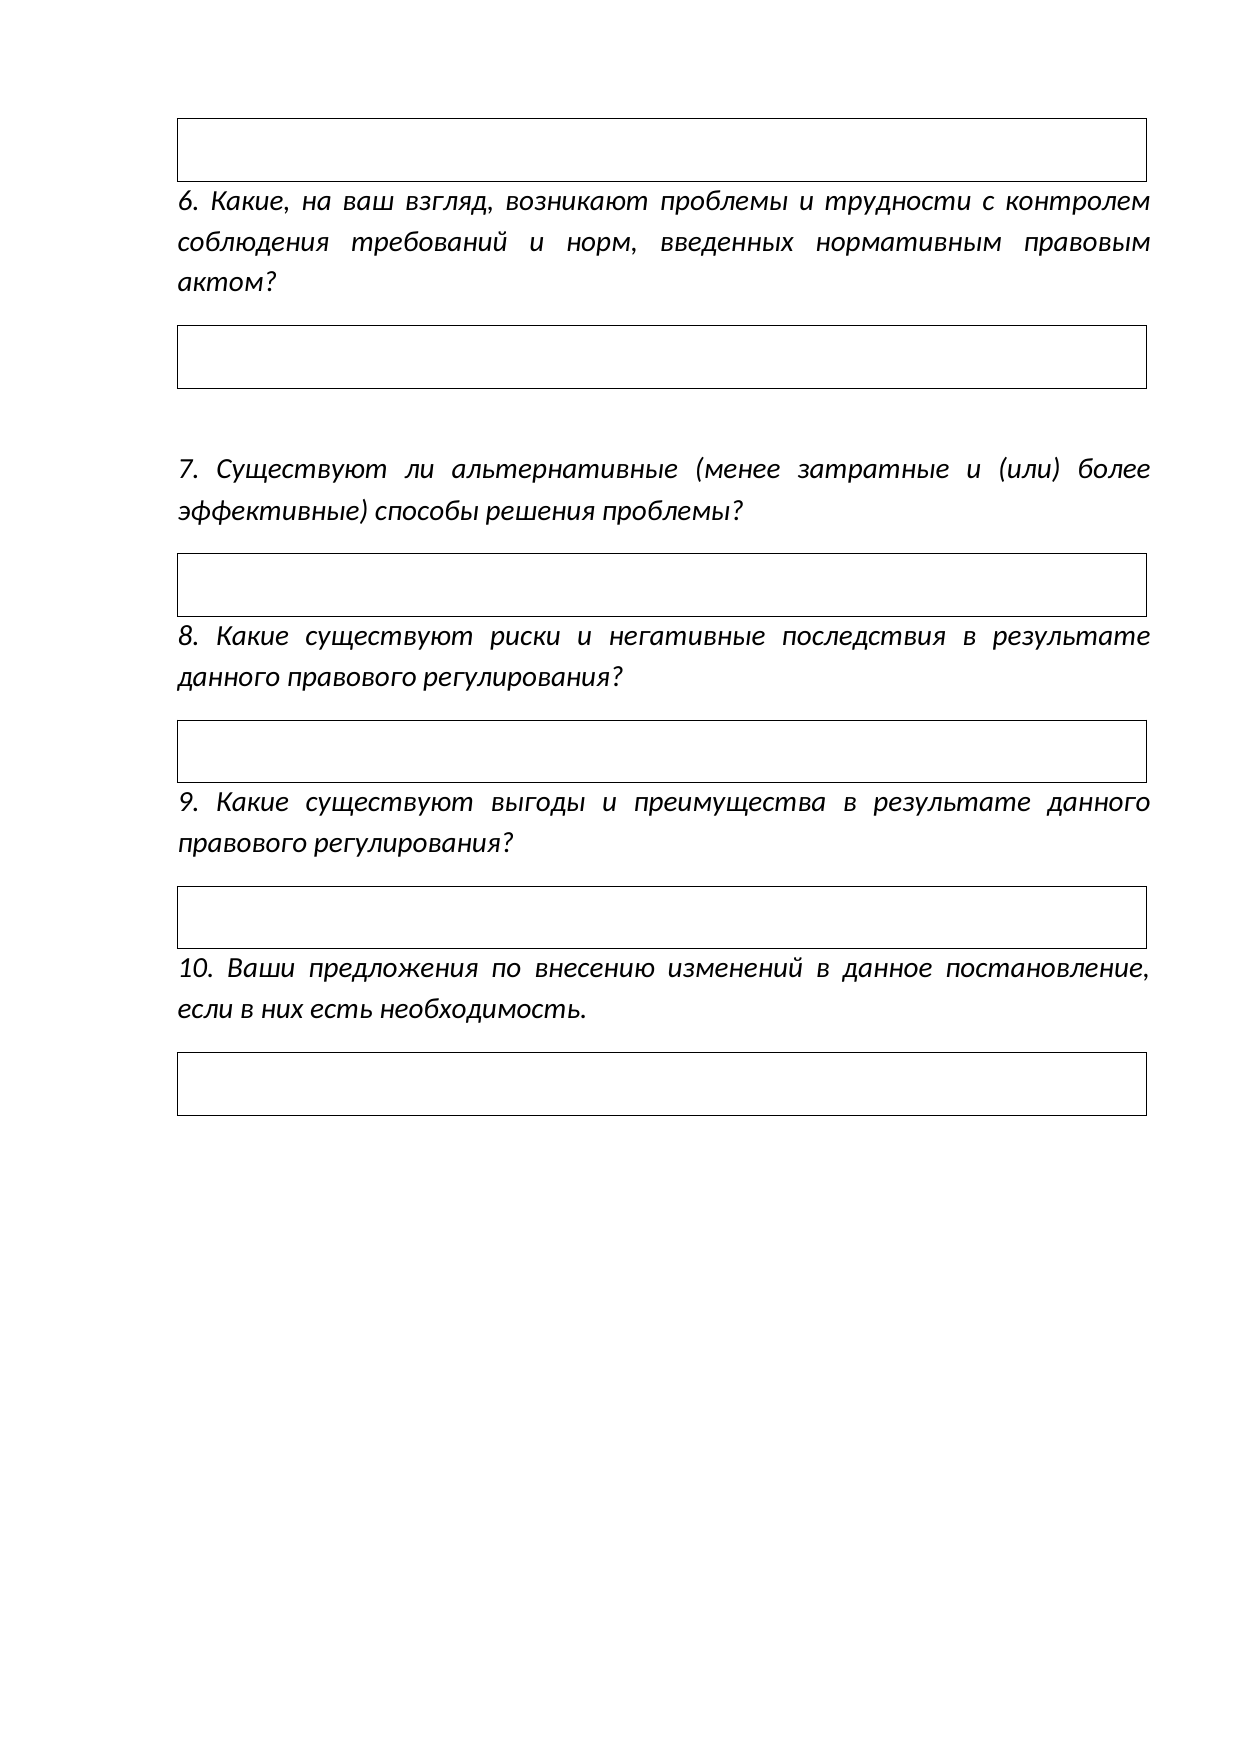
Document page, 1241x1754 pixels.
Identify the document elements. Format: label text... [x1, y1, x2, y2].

text 9. Какие существуют выгоды и преимущества в результате данного правового регулирования? [177, 783, 1152, 860]
table_header [178, 1053, 1146, 1114]
table_header [178, 721, 1146, 782]
text 8. Какие существуют риски и негативные последствия в результате данного правового регулирования? [177, 617, 1152, 693]
text 6. Какие, на ваш взгляд, возникают проблемы и трудности с контролем соблюдения требований и норм, введенных нормативным правовым актом? [177, 182, 1152, 299]
table_header [178, 554, 1146, 616]
table_header [178, 119, 1146, 181]
text 10. Ваши предложения по внесению изменений в данное постановление, если в них есть необходимость. [177, 949, 1152, 1026]
table_header [178, 326, 1146, 388]
table_header [178, 887, 1146, 948]
text 7. Существуют ли альтернативные (менее затратные и (или) более эффективные) способы решения проблемы? [177, 451, 1152, 527]
